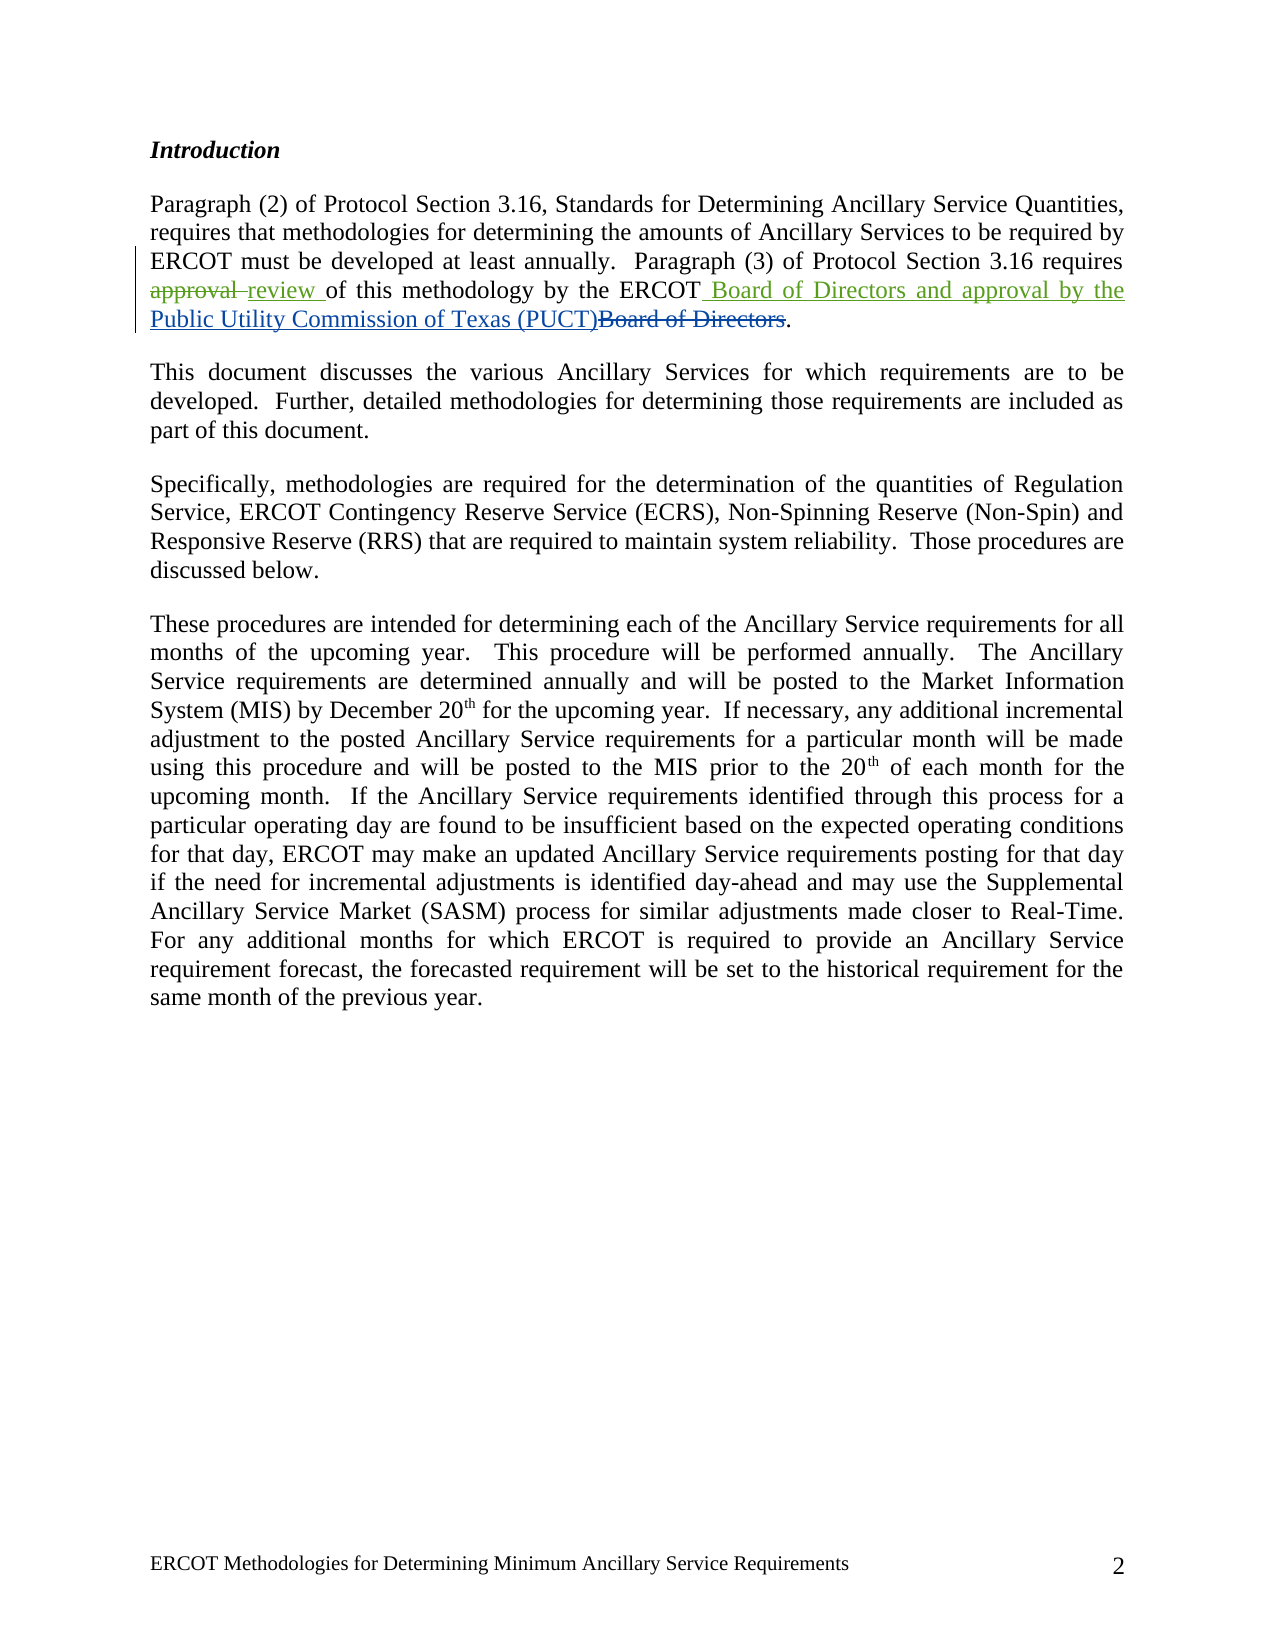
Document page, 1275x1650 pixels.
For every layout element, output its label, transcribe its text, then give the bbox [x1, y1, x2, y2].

text Paragraph (2) of Protocol Section 3.16, Standards for Determining Ancillary Service Quantities, requires that methodologies for determining the amounts of Ancillary Services to be required by ERCOT must be developed at least annually. Paragraph (3) of Protocol Section 3.16 requires of this methodology by the ERCOT . [150, 189, 1125, 332]
text These procedures are intended for determining each of the Ancillary Service requirements for all months of the upcoming year. This procedure will be performed annually. The Ancillary Service requirements are determined annually and will be posted to the Market Information System (MIS) by December 20th for the upcoming year. If necessary, any additional incremental adjustment to the posted Ancillary Service requirements for a particular month will be made using this procedure and will be posted to the MIS prior to the 20th of each month for the upcoming month. If the Ancillary Service requirements identified through this process for a particular operating day are found to be insufficient based on the expected operating conditions for that day, ERCOT may make an updated Ancillary Service requirements posting for that day if the need for incremental adjustments is identified day-ahead and may use the Supplemental Ancillary Service Market (SASM) process for similar adjustments made closer to Real-Time. For any additional months for which ERCOT is required to provide an Ancillary Service requirement forecast, the forecasted requirement will be set to the historical requirement for the same month of the previous year. [150, 609, 1125, 1011]
text Introduction [150, 135, 1125, 164]
text This document discusses the various Ancillary Services for which requirements are to be developed. Further, detailed methodologies for determining those requirements are included as part of this document. [150, 357, 1125, 444]
text Specifically, methodologies are required for the determination of the quantities of Regulation Service, ERCOT Contingency Reserve Service (ECRS), Non-Spinning Reserve (Non-Spin) and Responsive Reserve (RRS) that are required to maintain system reliability. Those procedures are discussed below. [150, 469, 1125, 584]
